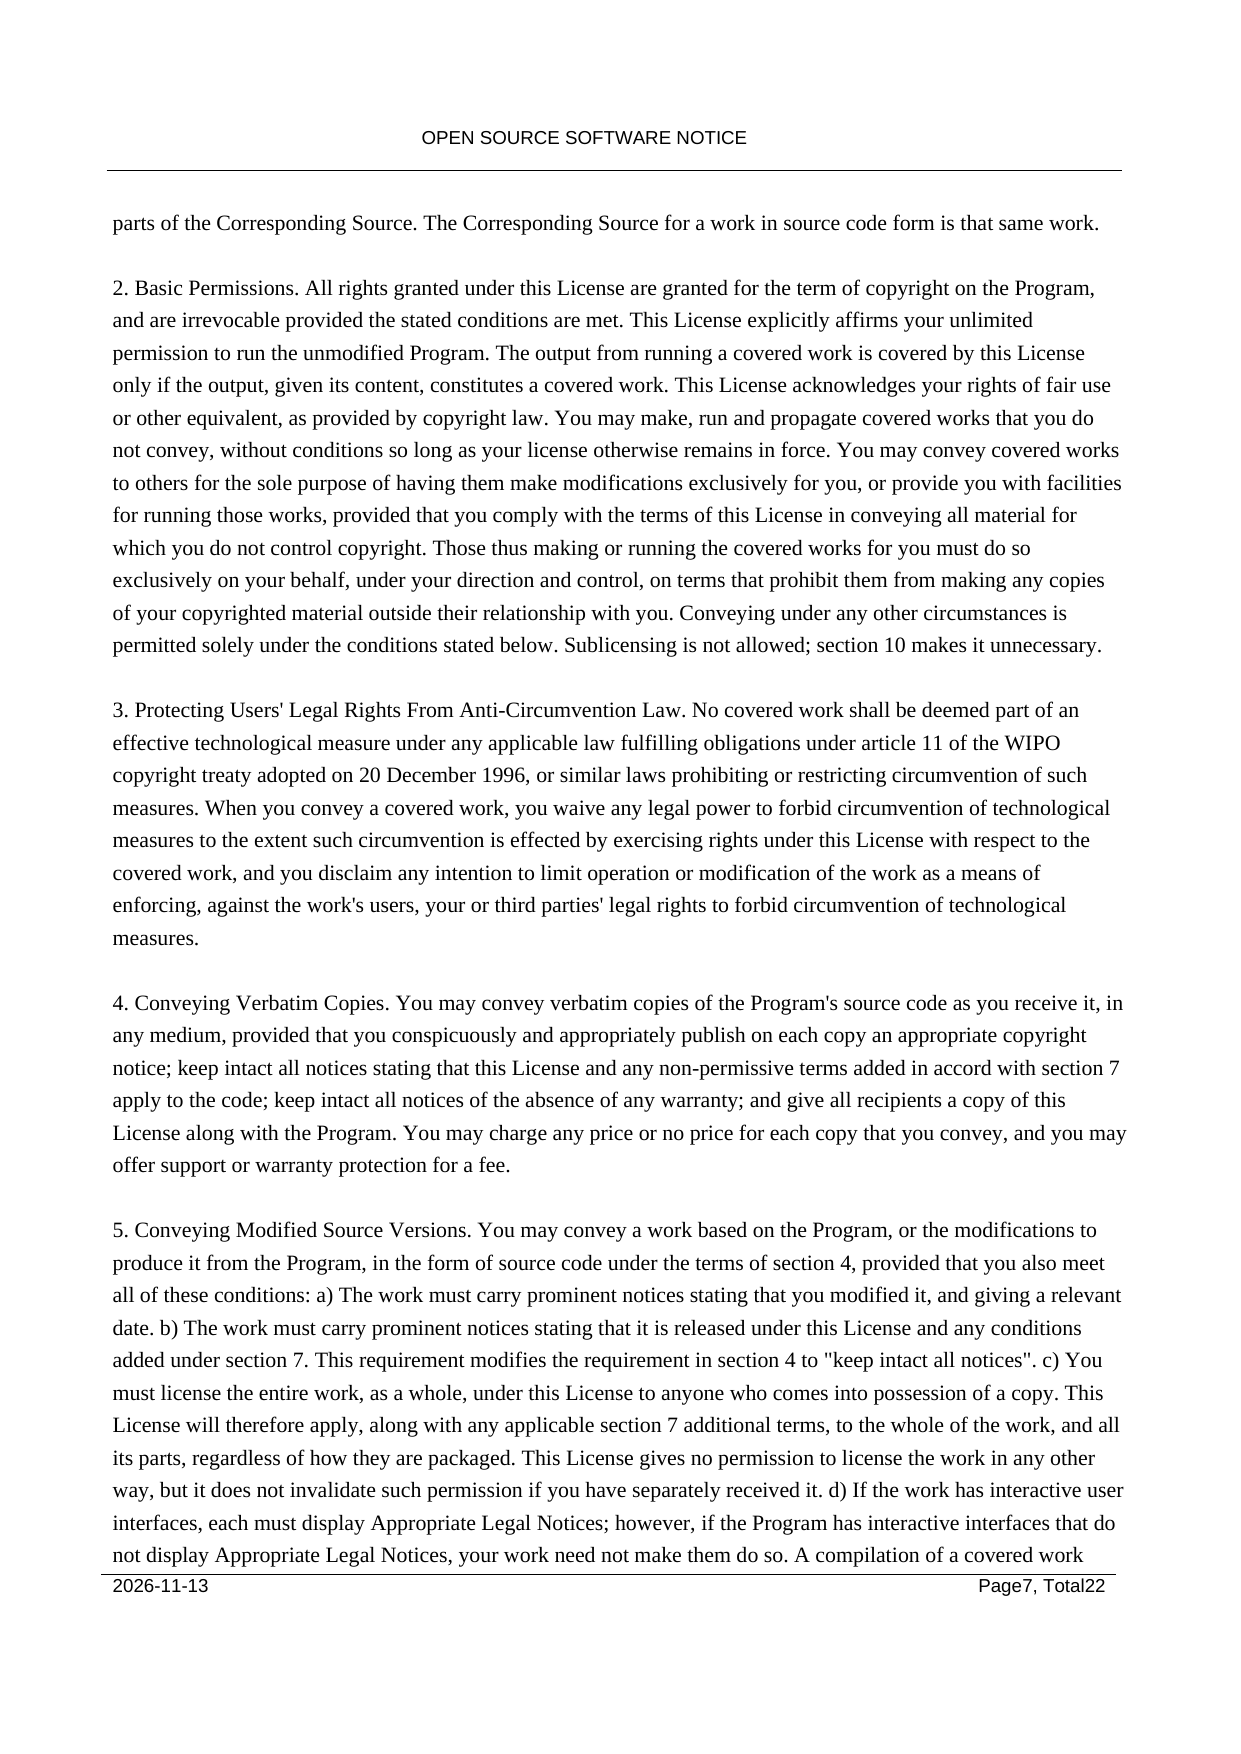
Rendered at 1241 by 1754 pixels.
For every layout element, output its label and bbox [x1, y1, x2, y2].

text [112, 206, 1128, 1571]
